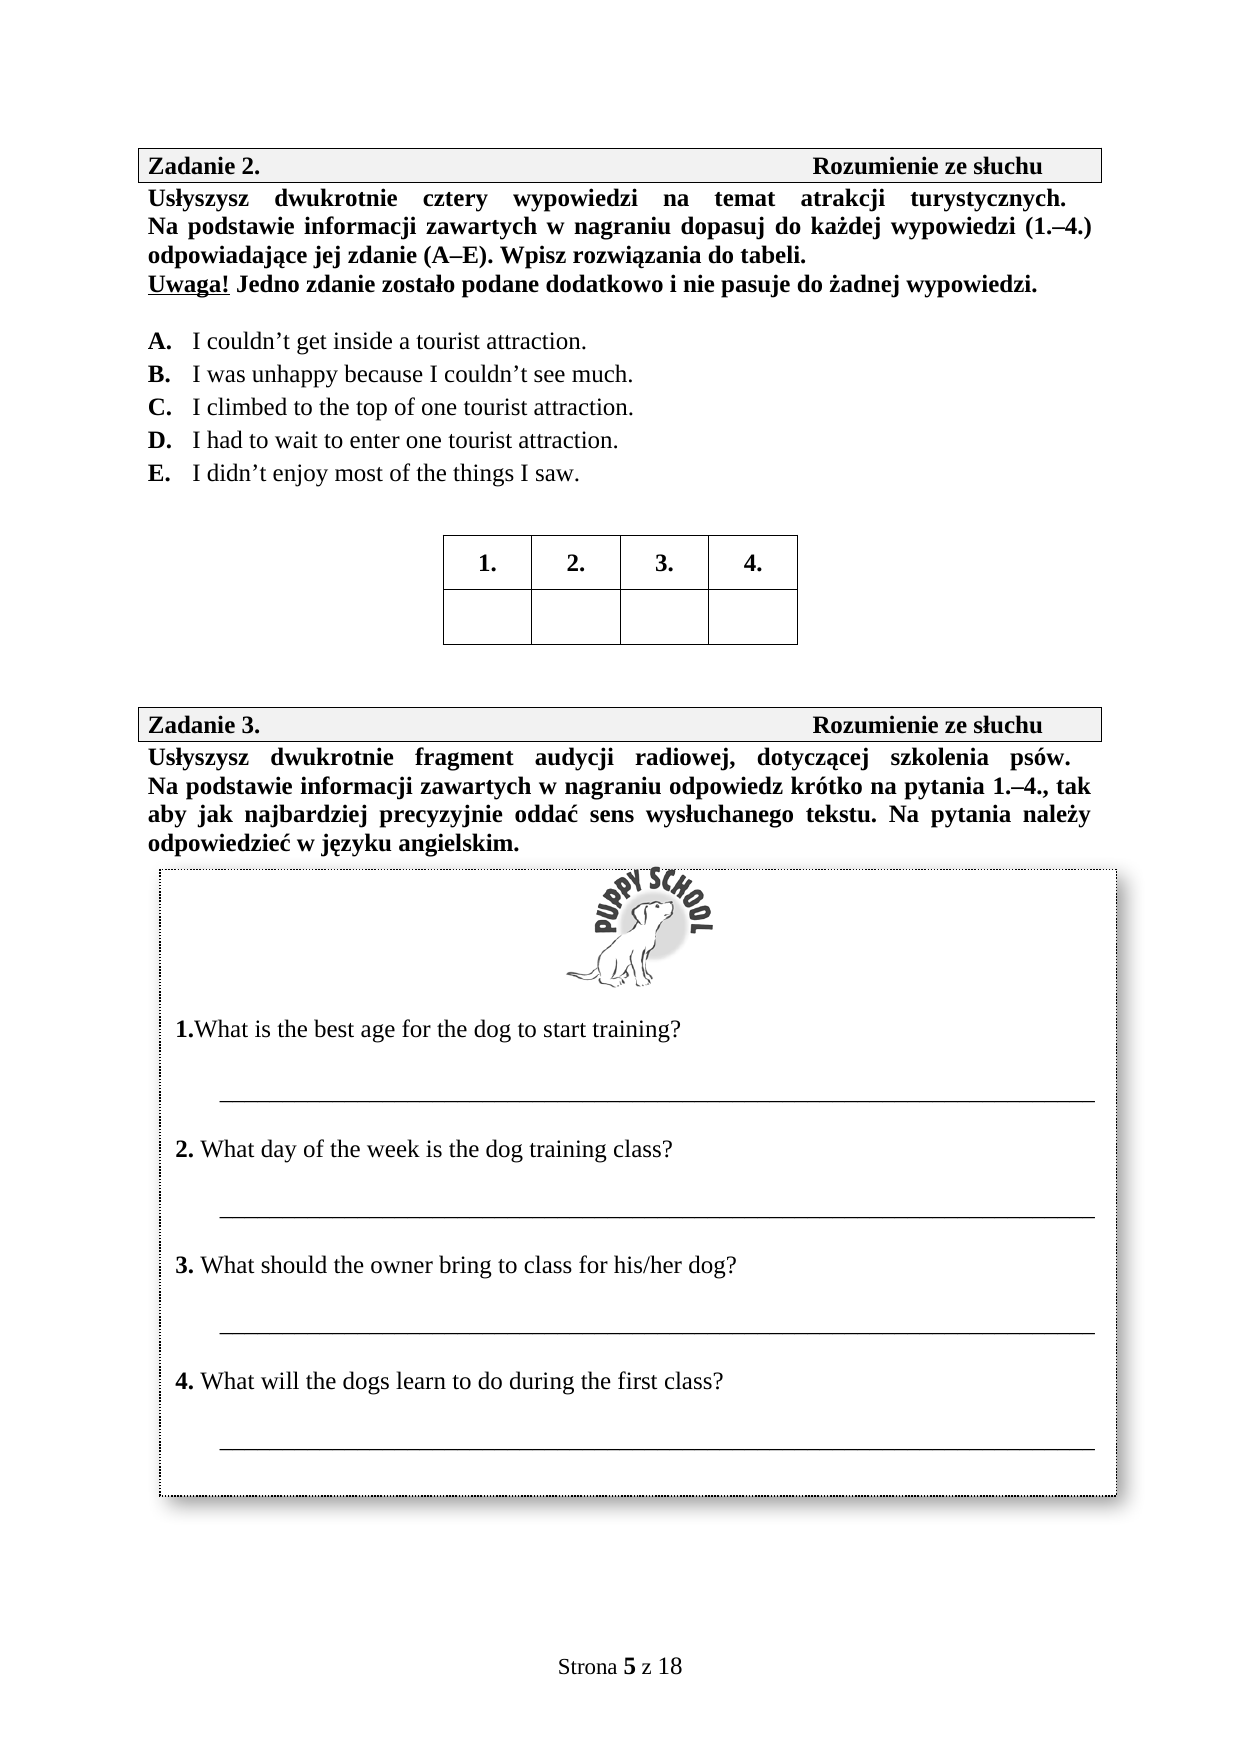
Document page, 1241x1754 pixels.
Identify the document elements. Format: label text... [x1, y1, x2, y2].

list I had to wait to enter one tourist attraction. [148, 425, 1093, 454]
list I climbed to the top of one tourist attraction. [148, 392, 1093, 421]
text Uwaga! Jedno zdanie zostało podane dodatkowo i nie pasuje do żadnej wypowiedzi. [148, 269, 1093, 298]
list I was unhappy because I couldn’t see much. [148, 359, 1093, 388]
text Usłyszysz dwukrotnie fragment audycji radiowej, dotyczącej szkolenia psów. Na podstawie informacji zawartych w nagraniu odpowiedz krótko na pytania 1.–4., tak aby jak najbardziej precyzyjnie oddać sens wysłuchanego tekstu. Na pytania należy odpowiedzieć w języku angielskim. [148, 742, 1093, 857]
table_cell [621, 590, 708, 644]
table_cell [444, 590, 531, 644]
text Usłyszysz dwukrotnie cztery wypowiedzi na temat atrakcji turystycznych. Na podstawie informacji zawartych w nagraniu dopasuj do każdej wypowiedzi (1.–4.) odpowiadające jej zdanie (A–E). Wpisz rozwiązania do tabeli. [148, 183, 1093, 269]
table_cell [532, 590, 620, 644]
text Zadanie 3. Rozumienie ze słuchu [139, 708, 1101, 741]
table_header 2. [532, 536, 620, 589]
text Zadanie 2. Rozumienie ze słuchu [139, 149, 1101, 182]
table_header 1. [444, 536, 531, 589]
table_header 4. [709, 536, 797, 589]
table_cell [709, 590, 797, 644]
list I couldn’t get inside a tourist attraction. [148, 326, 1093, 355]
list I didn’t enjoy most of the things I saw. [148, 458, 1093, 487]
table_header 3. [621, 536, 708, 589]
